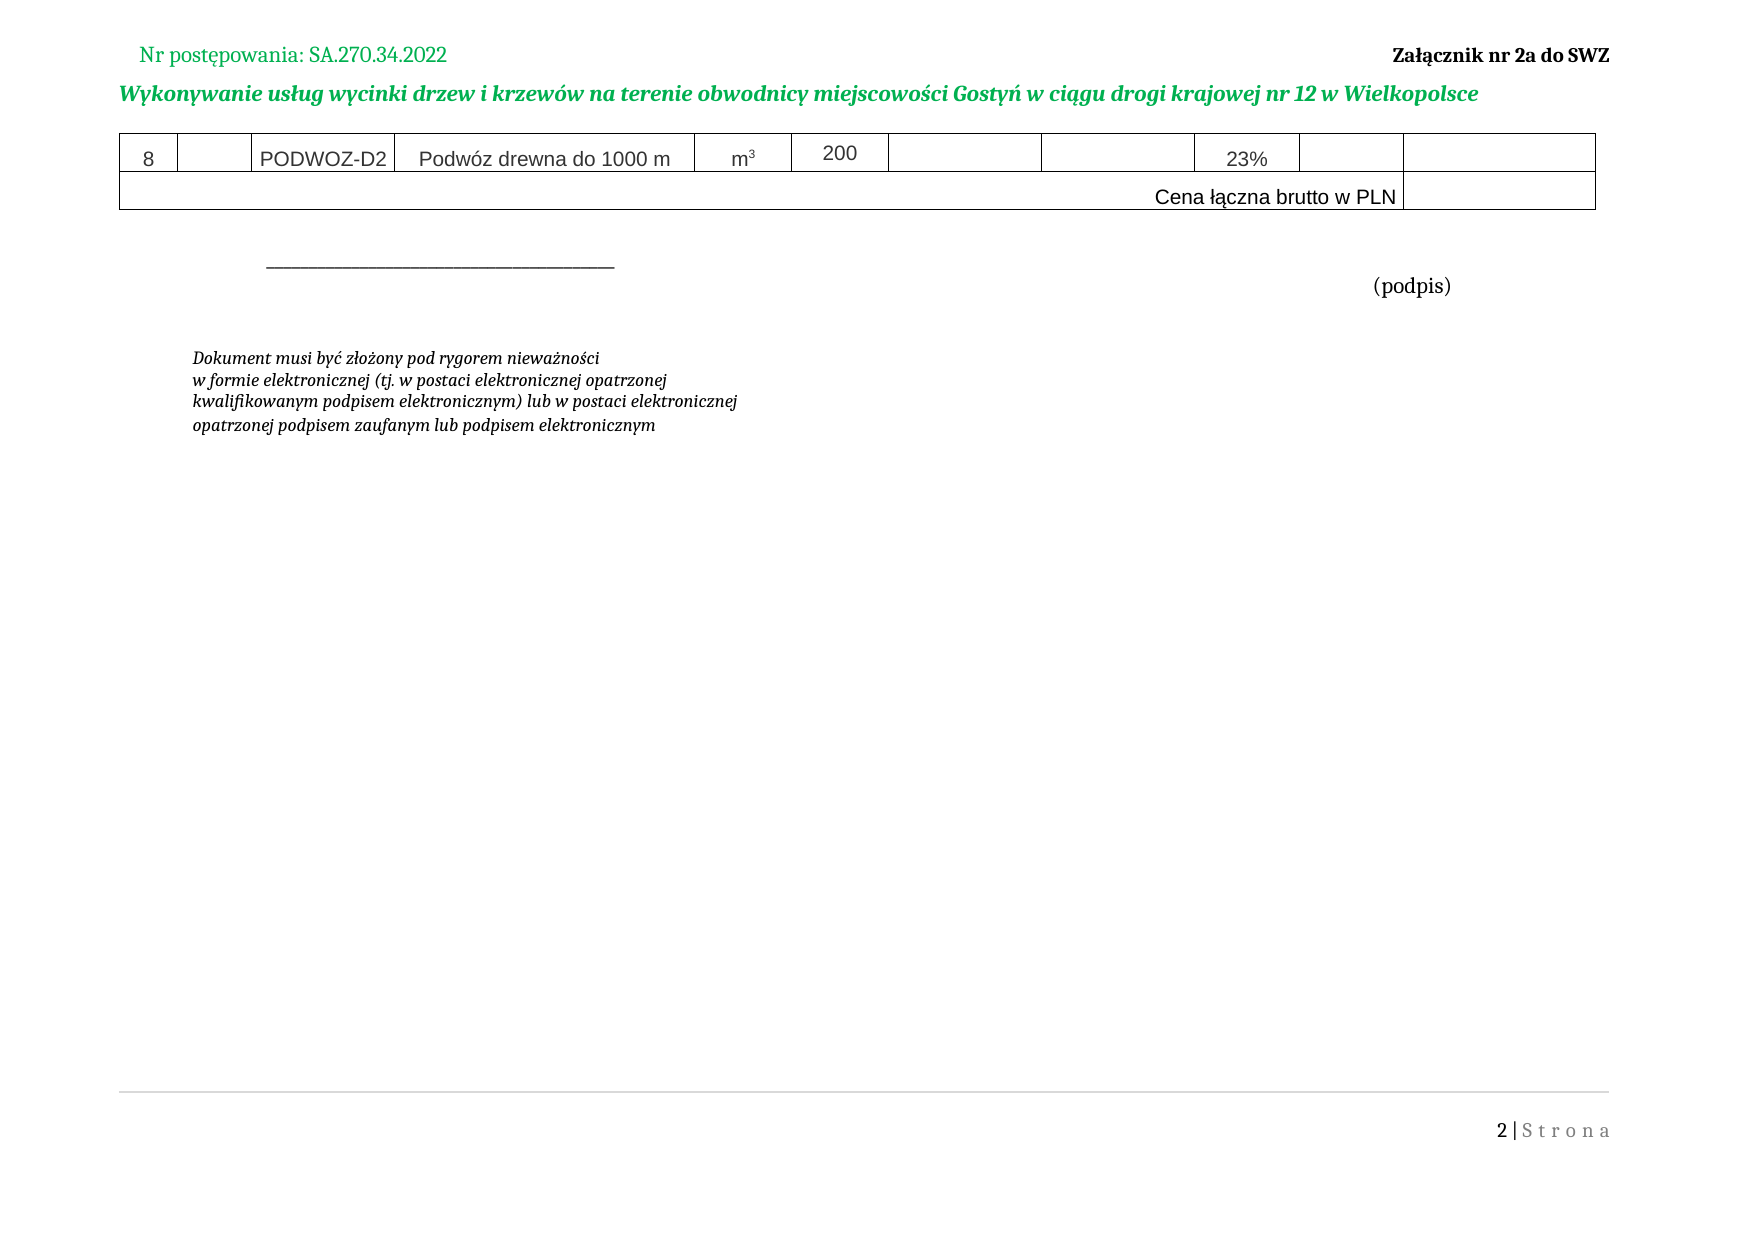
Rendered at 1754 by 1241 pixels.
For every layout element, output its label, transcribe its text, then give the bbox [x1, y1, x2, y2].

table_cell 23% [1195, 134, 1299, 171]
table_cell [1404, 134, 1595, 171]
table_cell [1300, 134, 1403, 171]
text Dokument musi być złożony pod rygorem nieważności w formie elektronicznej (tj. w postaci elektronicznej opatrzonej kwalifikowanym podpisem elektronicznym) lub w postaci elektronicznej opatrzonej podpisem zaufanym lub podpisem elektronicznym [192, 348, 1609, 436]
table_cell PODWOZ-D2 [252, 134, 394, 171]
table_cell [889, 134, 1041, 171]
table_cell [1042, 134, 1194, 171]
table_cell m3 [695, 134, 791, 171]
table_cell Podwóz drewna do 1000 m [395, 134, 694, 171]
text _________________________________________ (podpis) [192, 222, 1609, 299]
table_cell [1404, 172, 1595, 208]
table_cell 200 [792, 134, 888, 171]
table_cell 8 [120, 134, 177, 171]
table_cell Cena łączna brutto w PLN [120, 172, 1403, 208]
table_cell [178, 134, 251, 171]
